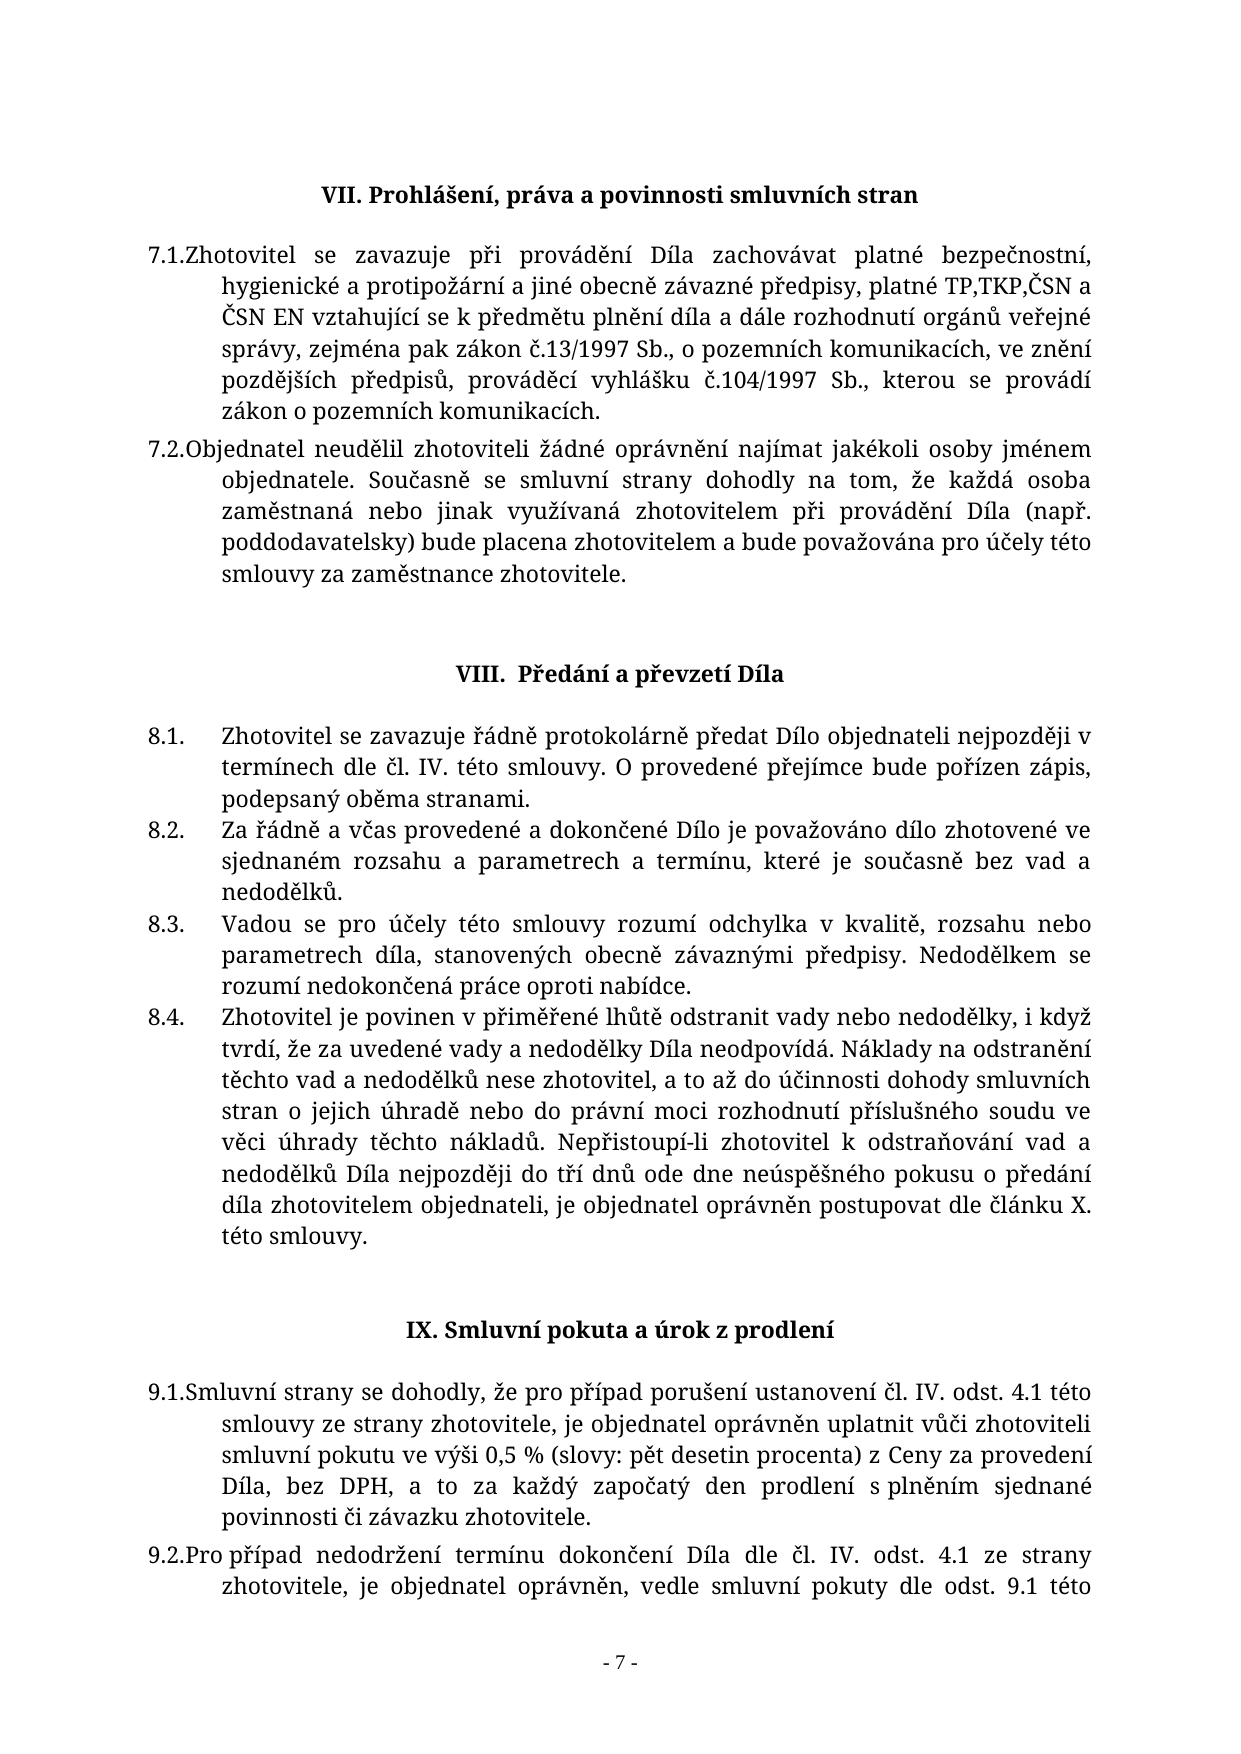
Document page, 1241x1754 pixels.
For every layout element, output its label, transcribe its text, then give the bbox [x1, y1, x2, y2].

list Vadou se pro účely této smlouvy rozumí odchylka v kvalitě, rozsahu nebo parametrech díla, stanovených obecně závaznými předpisy. Nedodělkem se rozumí nedokončená práce oproti nabídce. [148, 908, 1093, 1001]
list Za řádně a včas provedené a dokončené Dílo je považováno dílo zhotovené ve sjednaném rozsahu a parametrech a termínu, které je současně bez vad a nedodělků. [148, 814, 1093, 908]
list Zhotovitel se zavazuje řádně protokolárně předat Dílo objednateli nejpozději v termínech dle čl. IV. této smlouvy. O provedené přejímce bude pořízen zápis, podepsaný oběma stranami. [148, 720, 1093, 814]
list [148, 1539, 1093, 1601]
text VIII. Předání a převzetí Díla [148, 658, 1093, 689]
list Smluvní strany se dohodly, že pro případ porušení ustanovení čl. IV. odst. 4.1 této smlouvy ze strany zhotovitele, je objednatel oprávněn uplatnit vůči zhotoviteli smluvní pokutu ve výši 0,5 % (slovy: pět desetin procenta) z Ceny za provedení Díla, bez DPH, a to za každý započatý den prodlení s plněním sjednané povinnosti či závazku zhotovitele. [148, 1376, 1093, 1533]
text VII. Prohlášení, práva a povinnosti smluvních stran [148, 179, 1093, 210]
list Zhotovitel je povinen v přiměřené lhůtě odstranit vady nebo nedodělky, i když tvrdí, že za uvedené vady a nedodělky Díla neodpovídá. Náklady na odstranění těchto vad a nedodělků nese zhotovitel, a to až do účinnosti dohody smluvních stran o jejich úhradě nebo do právní moci rozhodnutí příslušného soudu ve věci úhrady těchto nákladů. Nepřistoupí-li zhotovitel k odstraňování vad a nedodělků Díla nejpozději do tří dnů ode dne neúspěšného pokusu o předání díla zhotovitelem objednateli, je objednatel oprávněn postupovat dle článku X. této smlouvy. [148, 1001, 1093, 1251]
list Objednatel neudělil zhotoviteli žádné oprávnění najímat jakékoli osoby jménem objednatele. Současně se smluvní strany dohodly na tom, že každá osoba zaměstnaná nebo jinak využívaná zhotovitelem při provádění Díla (např. poddodavatelsky) bude placena zhotovitelem a bude považována pro účely této smlouvy za zaměstnance zhotovitele. [148, 433, 1093, 589]
text IX. Smluvní pokuta a úrok z prodlení [148, 1314, 1093, 1345]
list Zhotovitel se zavazuje při provádění Díla zachovávat platné bezpečnostní, hygienické a protipožární a jiné obecně závazné předpisy, platné TP,TKP,ČSN a ČSN EN vztahující se k předmětu plnění díla a dále rozhodnutí orgánů veřejné správy, zejména pak zákon č.13/1997 Sb., o pozemních komunikacích, ve znění pozdějších předpisů, prováděcí vyhlášku č.104/1997 Sb., kterou se provádí zákon o pozemních komunikacích. [148, 239, 1093, 426]
